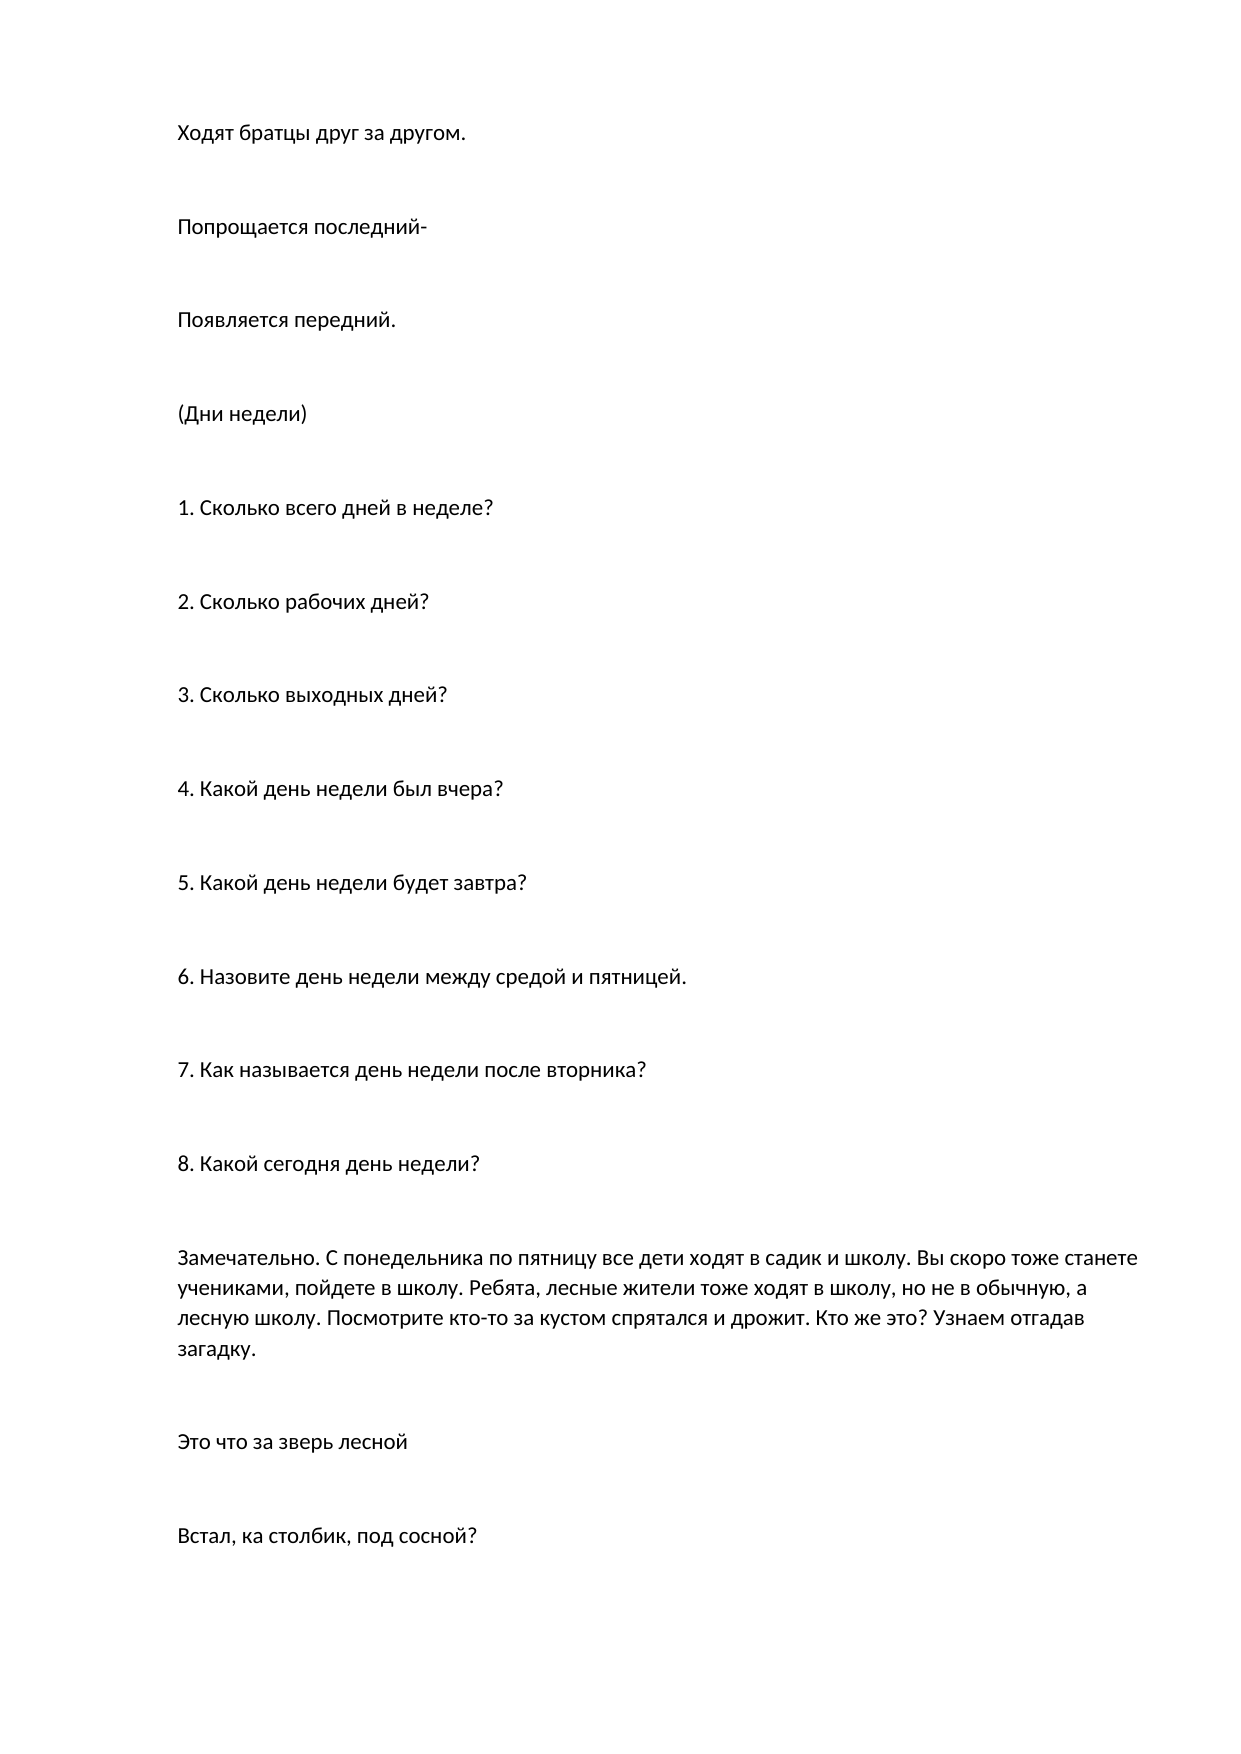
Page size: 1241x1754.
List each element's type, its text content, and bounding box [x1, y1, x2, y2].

text 3. Сколько выходных дней? [177, 681, 1152, 709]
text (Дни недели) [177, 399, 1152, 427]
text 5. Какой день недели будет завтра? [177, 868, 1152, 896]
text Это что за зверь лесной [177, 1427, 1152, 1456]
text 6. Назовите день недели между средой и пятницей. [177, 962, 1152, 990]
text Попрощается последний- [177, 212, 1152, 240]
text 8. Какой сегодня день недели? [177, 1149, 1152, 1177]
text 1. Сколько всего дней в неделе? [177, 493, 1152, 521]
text 4. Какой день недели был вчера? [177, 774, 1152, 802]
text Замечательно. С понедельника по пятницу все дети ходят в садик и школу. Вы скоро тоже станете учениками, пойдете в школу. Ребята, лесные жители тоже ходят в школу, но не в обычную, а лесную школу. Посмотрите кто-то за кустом спрятался и дрожит. Кто же это? Узнаем отгадав загадку. [177, 1243, 1152, 1362]
text Появляется передний. [177, 306, 1152, 334]
text 2. Сколько рабочих дней? [177, 587, 1152, 615]
text 7. Как называется день недели после вторника? [177, 1056, 1152, 1084]
text Ходят братцы друг за другом. [177, 118, 1152, 146]
text Встал, ка столбик, под сосной? [177, 1521, 1152, 1549]
